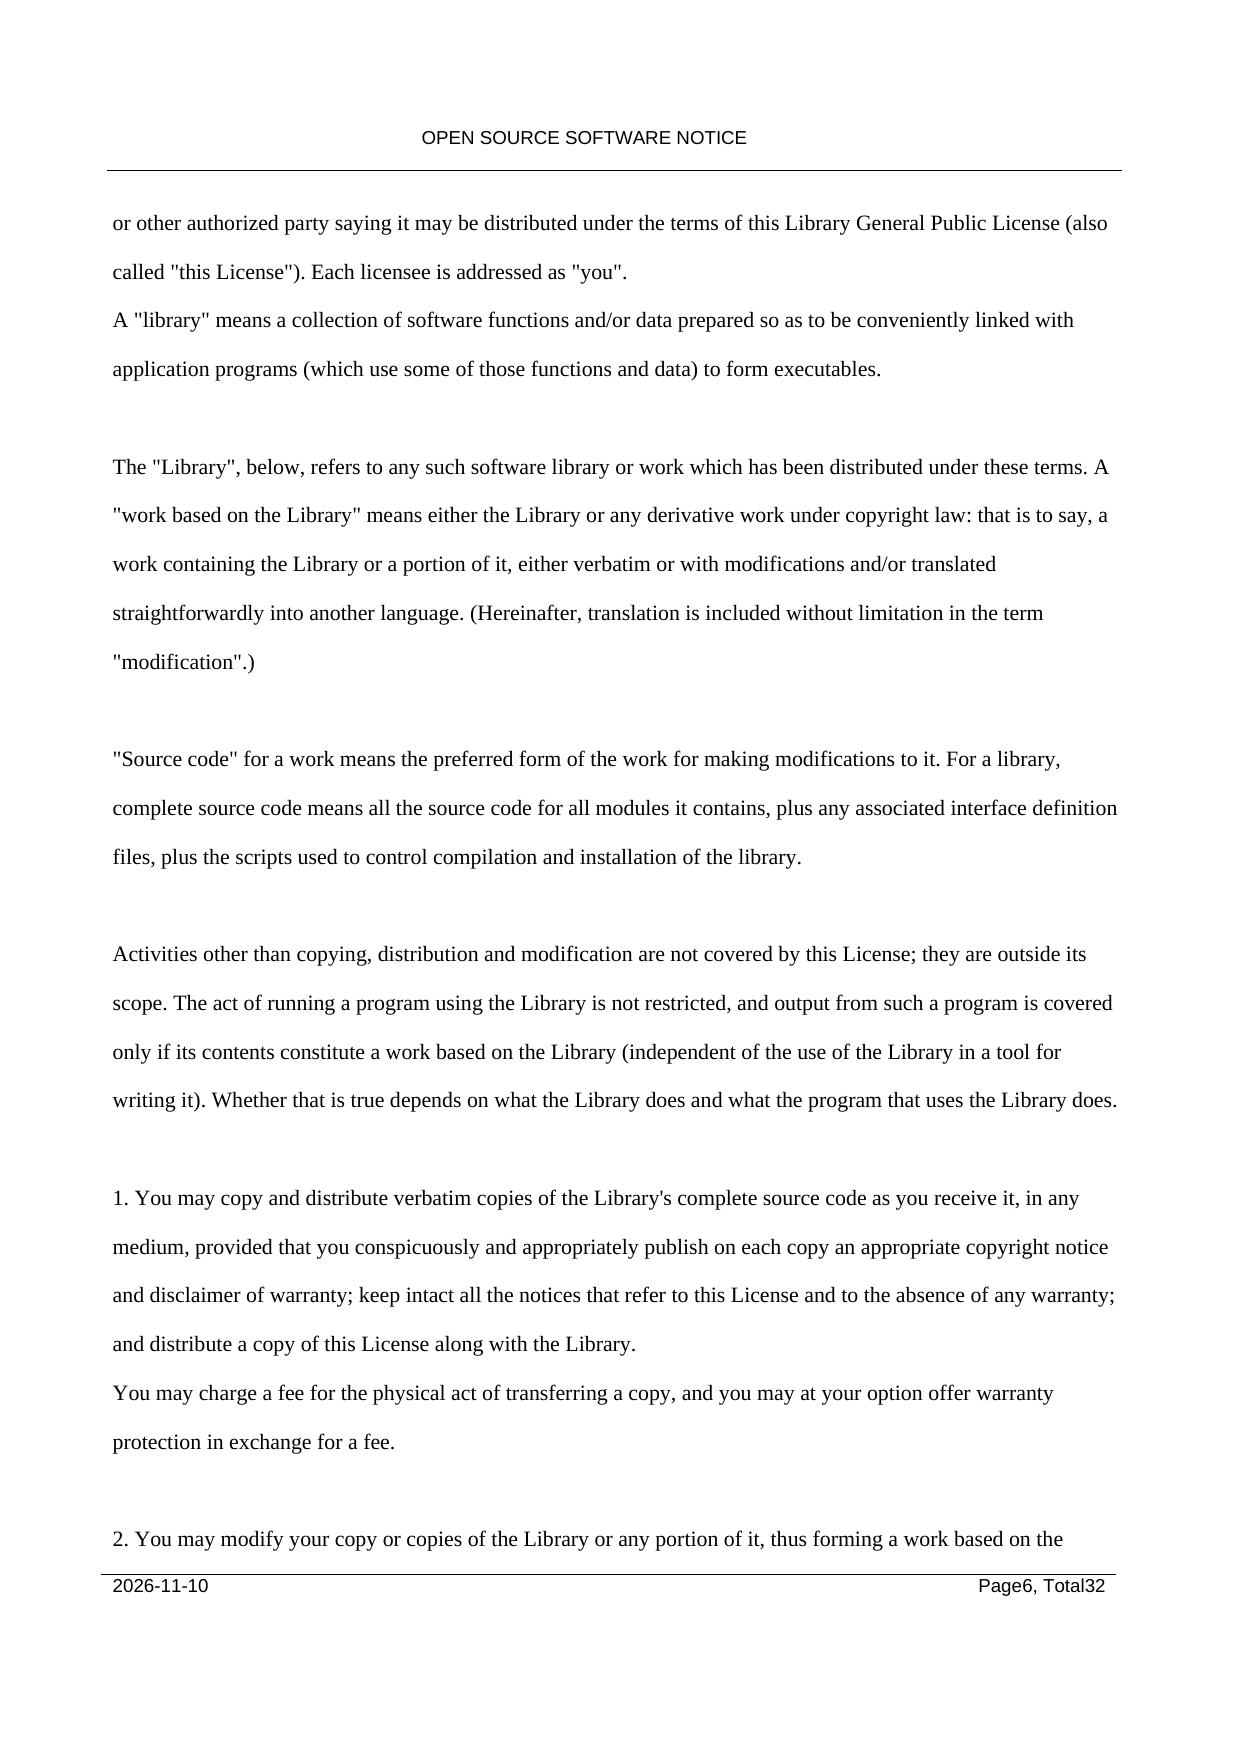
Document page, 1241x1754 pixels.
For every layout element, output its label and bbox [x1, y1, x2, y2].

text [112, 206, 1128, 1555]
